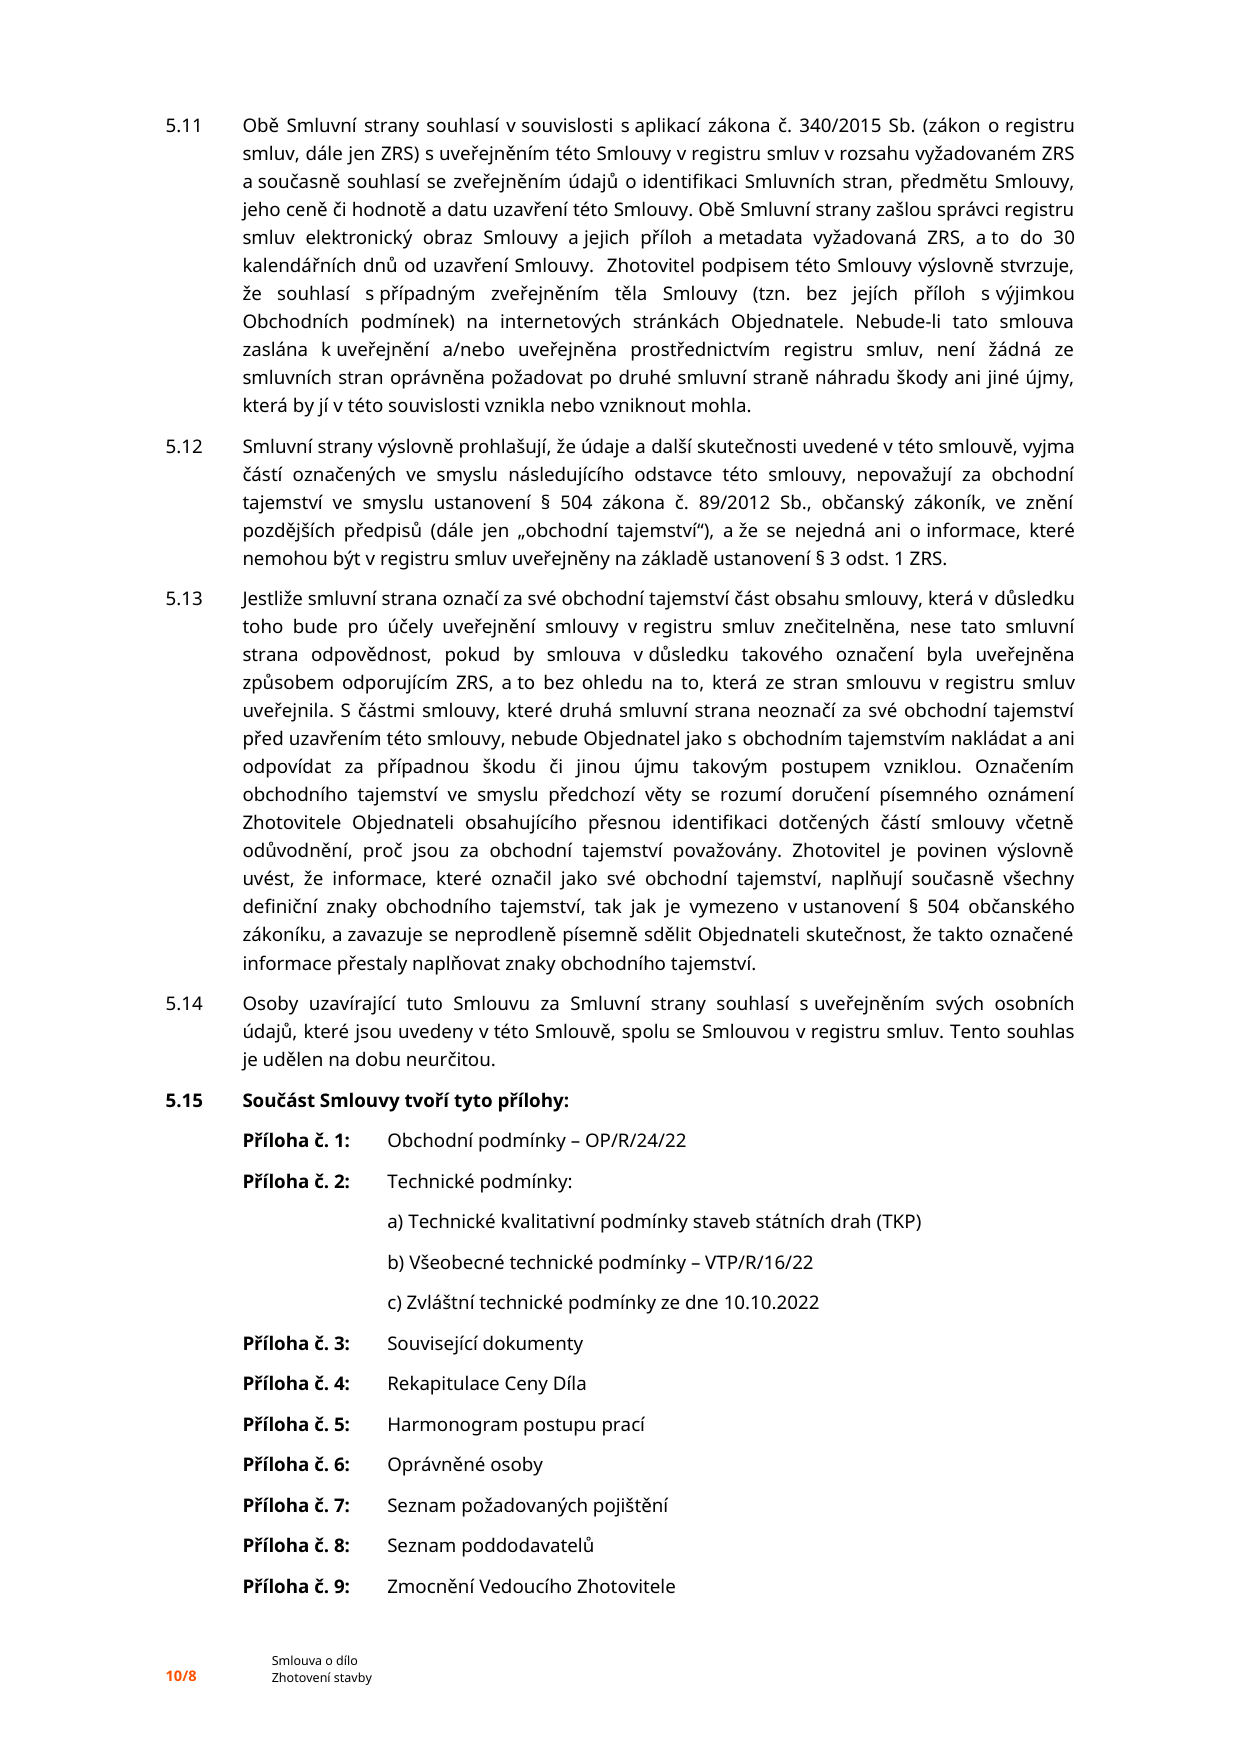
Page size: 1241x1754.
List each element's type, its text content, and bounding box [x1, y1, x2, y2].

text Jestliže smluvní strana označí za své obchodní tajemství část obsahu smlouvy, která v důsledku toho bude pro účely uveřejnění smlouvy v registru smluv znečitelněna, nese tato smluvní strana odpovědnost, pokud by smlouva v důsledku takového označení byla uveřejněna způsobem odporujícím ZRS, a to bez ohledu na to, která ze stran smlouvu v registru smluv uveřejnila. S částmi smlouvy, které druhá smluvní strana neoznačí za své obchodní tajemství před uzavřením této smlouvy, nebude Objednatel jako s obchodním tajemstvím nakládat a ani odpovídat za případnou škodu či jinou újmu takovým postupem vzniklou. Označením obchodního tajemství ve smyslu předchozí věty se rozumí doručení písemného oznámení Zhotovitele Objednateli obsahujícího přesnou identifikaci dotčených částí smlouvy včetně odůvodnění, proč jsou za obchodní tajemství považovány. Zhotovitel je povinen výslovně uvést, že informace, které označil jako své obchodní tajemství, naplňují současně všechny definiční znaky obchodního tajemství, tak jak je vymezeno v ustanovení § 504 občanského zákoníku, a zavazuje se neprodleně písemně sdělit Objednateli skutečnost, že takto označené informace přestaly naplňovat znaky obchodního tajemství. [165, 586, 1075, 975]
text Obě Smluvní strany souhlasí v souvislosti s aplikací zákona č. 340/2015 Sb. (zákon o registru smluv, dále jen ZRS) s uveřejněním této Smlouvy v registru smluv v rozsahu vyžadovaném ZRS a současně souhlasí se zveřejněním údajů o identifikaci Smluvních stran, předmětu Smlouvy, jeho ceně či hodnotě a datu uzavření této Smlouvy. Obě Smluvní strany zašlou správci registru smluv elektronický obraz Smlouvy a jejich příloh a metadata vyžadovaná ZRS, a to do 30 kalendářních dnů od uzavření Smlouvy. Zhotovitel podpisem této Smlouvy výslovně stvrzuje, že souhlasí s případným zveřejněním těla Smlouvy (tzn. bez jejích příloh s výjimkou Obchodních podmínek) na internetových stránkách Objednatele. Nebude-li tato smlouva zaslána k uveřejnění a/nebo uveřejněna prostřednictvím registru smluv, není žádná ze smluvních stran oprávněna požadovat po druhé smluvní straně náhradu škody ani jiné újmy, která by jí v této souvislosti vznikla nebo vzniknout mohla. [165, 112, 1075, 418]
text Příloha č. 1: Obchodní podmínky – OP/R/24/22 [242, 1127, 1075, 1153]
text Příloha č. 8: Seznam poddodavatelů [242, 1533, 1075, 1558]
text a) Technické kvalitativní podmínky staveb státních drah (TKP) [387, 1208, 1075, 1234]
text Příloha č. 4: Rekapitulace Ceny Díla [242, 1371, 1075, 1396]
text Příloha č. 2: Technické podmínky: [242, 1168, 1075, 1193]
text Příloha č. 9: Zmocnění Vedoucího Zhotovitele [242, 1573, 1075, 1599]
text Příloha č. 7: Seznam požadovaných pojištění [242, 1492, 1075, 1518]
text c) Zvláštní technické podmínky ze dne 10.10.2022 [387, 1289, 1075, 1315]
text Součást Smlouvy tvoří tyto přílohy: [165, 1087, 1075, 1112]
text b) Všeobecné technické podmínky – VTP/R/16/22 [387, 1249, 1075, 1274]
text Příloha č. 3: Související dokumenty [242, 1330, 1075, 1356]
text Smluvní strany výslovně prohlašují, že údaje a další skutečnosti uvedené v této smlouvě, vyjma částí označených ve smyslu následujícího odstavce této smlouvy, nepovažují za obchodní tajemství ve smyslu ustanovení § 504 zákona č. 89/2012 Sb., občanský zákoník, ve znění pozdějších předpisů (dále jen „obchodní tajemství“), a že se nejedná ani o informace, které nemohou být v registru smluv uveřejněny na základě ustanovení § 3 odst. 1 ZRS. [165, 433, 1075, 571]
text Příloha č. 5: Harmonogram postupu prací [242, 1411, 1075, 1437]
text Příloha č. 6: Oprávněné osoby [242, 1452, 1075, 1477]
text Osoby uzavírající tuto Smlouvu za Smluvní strany souhlasí s uveřejněním svých osobních údajů, které jsou uvedeny v této Smlouvě, spolu se Smlouvou v registru smluv. Tento souhlas je udělen na dobu neurčitou. [165, 990, 1075, 1072]
